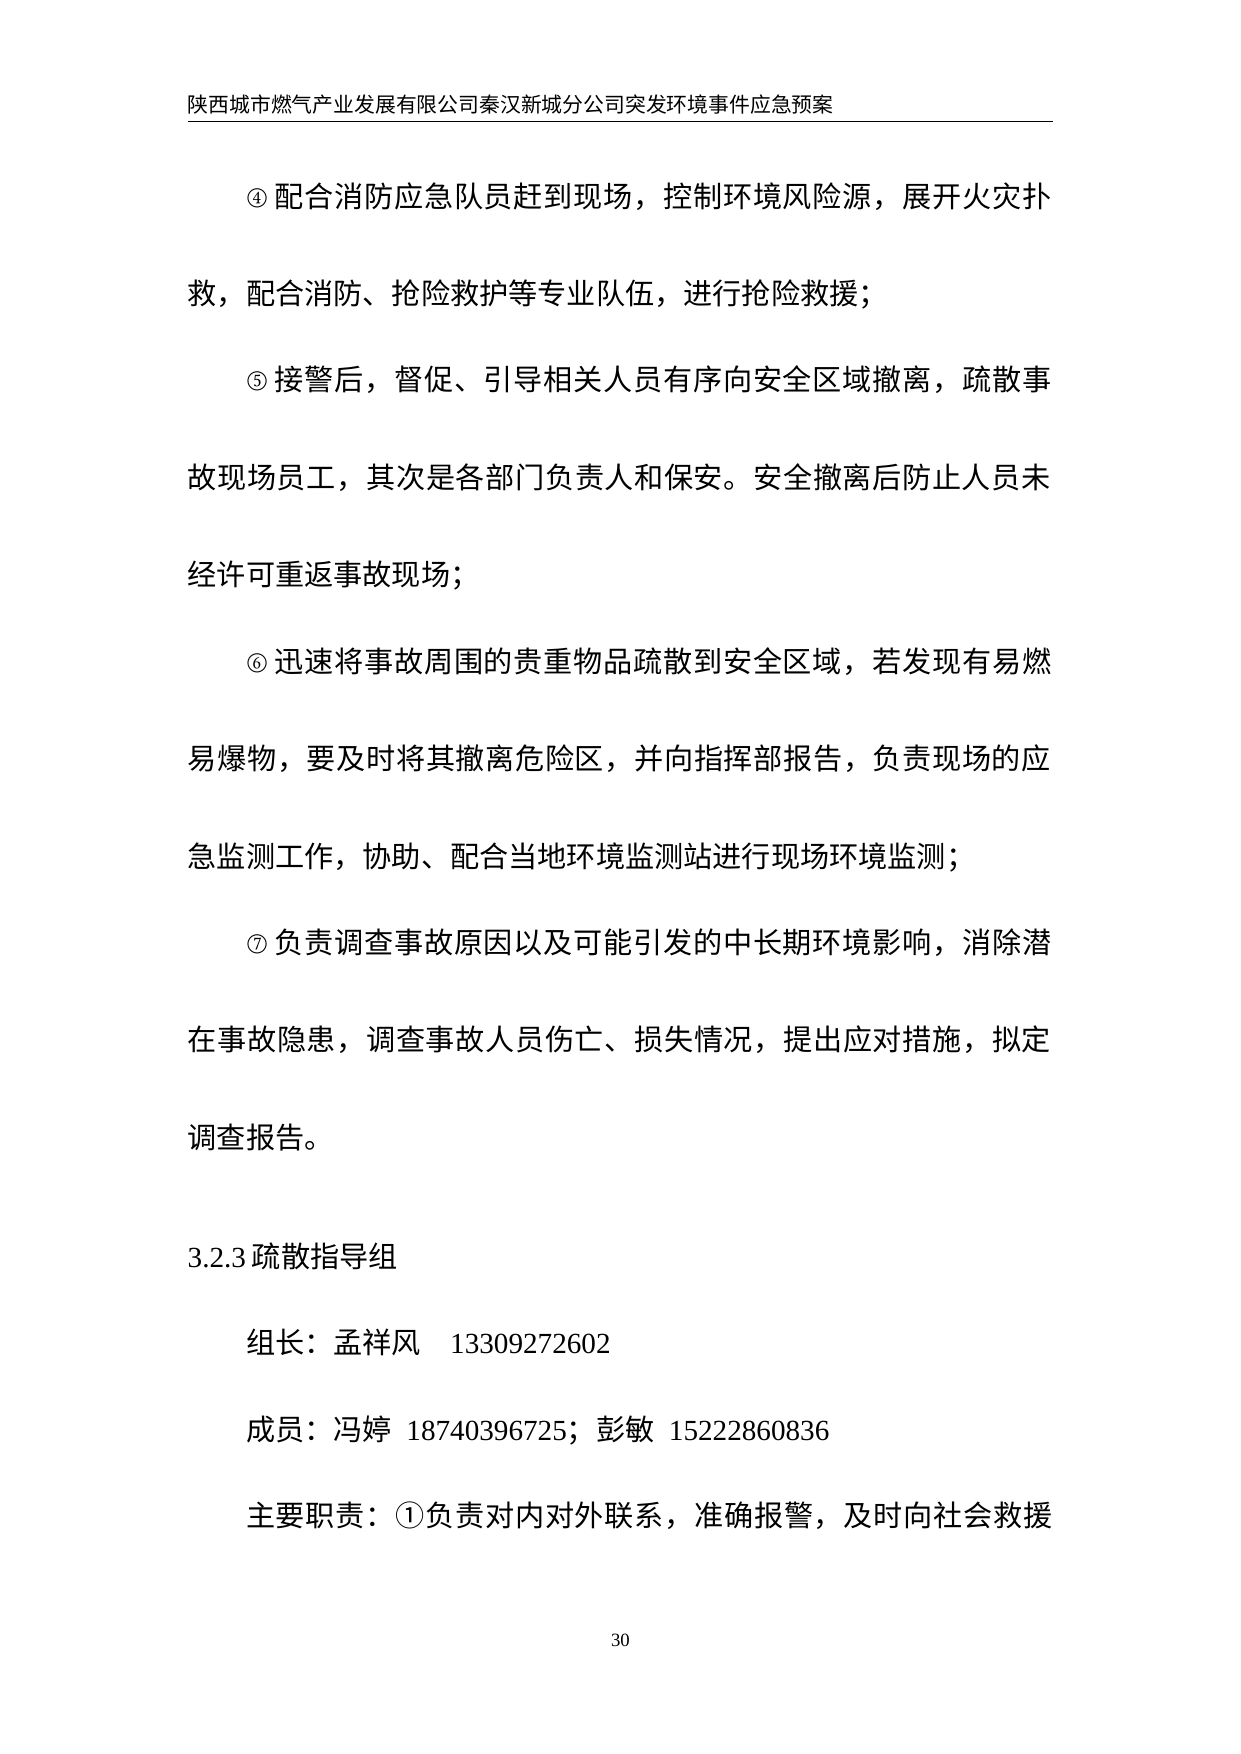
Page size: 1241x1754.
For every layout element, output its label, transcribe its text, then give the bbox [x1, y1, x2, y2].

text ⑤接警后，督促、引导相关人员有序向安全区域撤离，疏散事故现场员工，其次是各部门负责人和保安。安全撤离后防止人员未经许可重返事故现场； [187, 346, 1053, 606]
subtitle 3.2.3疏散指导组 [187, 1222, 1053, 1287]
text ④配合消防应急队员赶到现场，控制环境风险源，展开火灾扑救，配合消防、抢险救护等专业队伍，进行抢险救援； [187, 162, 1053, 324]
text 组长：孟祥风 13309272602 [187, 1308, 1053, 1373]
text ⑥迅速将事故周围的贵重物品疏散到安全区域，若发现有易燃易爆物，要及时将其撤离危险区，并向指挥部报告，负责现场的应急监测工作，协助、配合当地环境监测站进行现场环境监测； [187, 627, 1053, 887]
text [187, 1481, 1053, 1546]
text 成员：冯婷 18740396725；彭敏 15222860836 [187, 1395, 1053, 1460]
text ⑦负责调查事故原因以及可能引发的中长期环境影响，消除潜在事故隐患，调查事故人员伤亡、损失情况，提出应对措施，拟定调查报告。 [187, 908, 1053, 1168]
